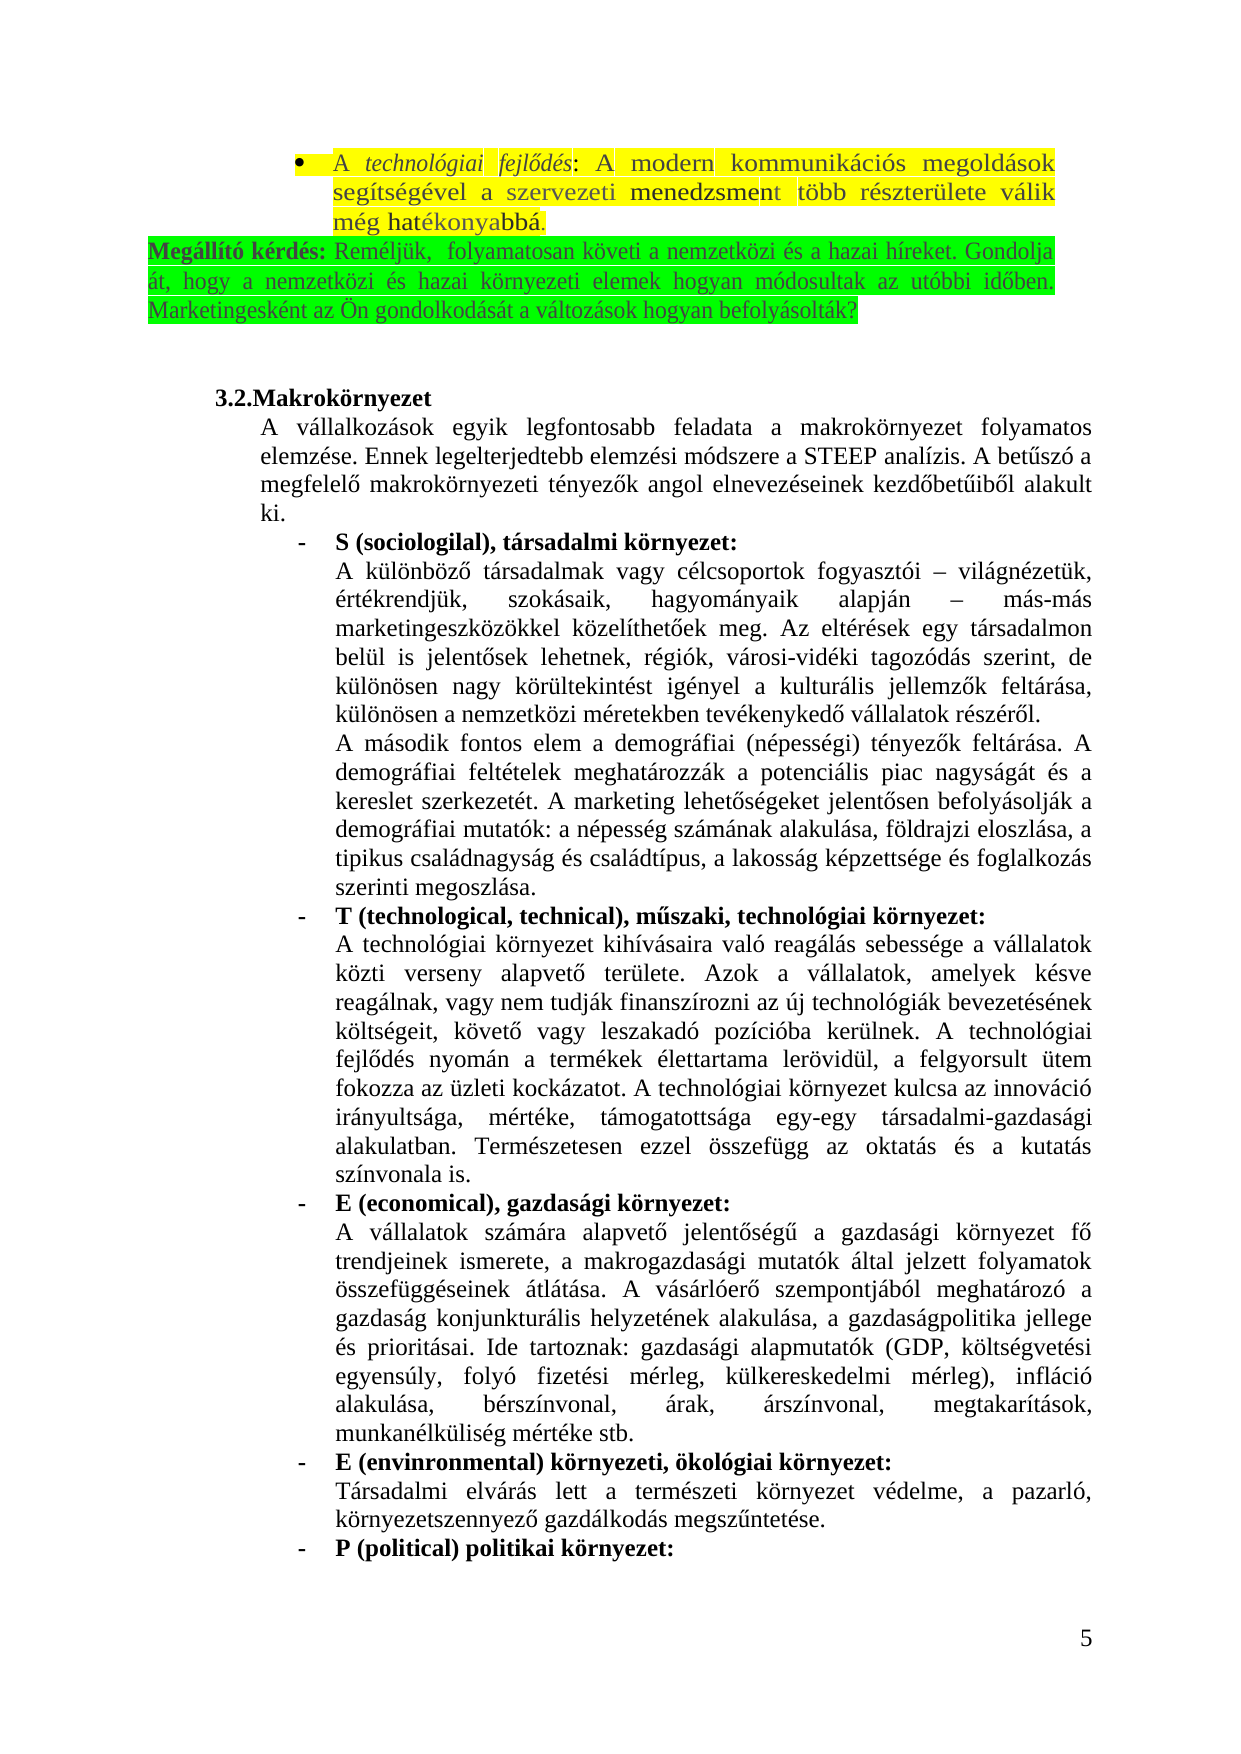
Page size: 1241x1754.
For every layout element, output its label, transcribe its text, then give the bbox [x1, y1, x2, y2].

list E (envinronmental) környezeti, ökológiai környezet: [298, 1447, 1093, 1476]
text Megállító kérdés: Reméljük, folyamatosan követi a nemzetközi és a hazai híreket. Gondolja át, hogy a nemzetközi és hazai környezeti elemek hogyan módosultak az utóbbi időben. Marketingesként az Ön gondolkodását a változások hogyan befolyásolták? [148, 295, 1055, 324]
text A vállalatok számára alapvető jelentőségű a gazdasági környezet fő trendjeinek ismerete, a makrogazdasági mutatók által jelzett folyamatok összefüggéseinek átlátása. A vásárlóerő szempontjából meghatározó a gazdaság konjunkturális helyzetének alakulása, a gazdaságpolitika jellege és prioritásai. Ide tartoznak: gazdasági alapmutatók (GDP, költségvetési egyensúly, folyó fizetési mérleg, külkereskedelmi mérleg), infláció alakulása, bérszínvonal, árak, árszínvonal, megtakarítások, munkanélküliség mértéke stb. [335, 1217, 1093, 1447]
text A technológiai környezet kihívásaira való reagálás sebessége a vállalatok közti verseny alapvető területe. Azok a vállalatok, amelyek késve reagálnak, vagy nem tudják finanszírozni az új technológiák bevezetésének költségeit, követő vagy leszakadó pozícióba kerülnek. A technológiai fejlődés nyomán a termékek élettartama lerövidül, a felgyorsult ütem fokozza az üzleti kockázatot. A technológiai környezet kulcsa az innováció irányultsága, mértéke, támogatottsága egy-egy társadalmi-gazdasági alakulatban. Természetesen ezzel összefügg az oktatás és a kutatás színvonala is. [335, 929, 1093, 1188]
text A vállalkozások egyik legfontosabb feladata a makrokörnyezet folyamatos elemzése. Ennek legelterjedtebb elemzési módszere a STEEP analízis. A betűszó a megfelelő makrokörnyezeti tényezők angol elnevezéseinek kezdőbetűiből alakult ki. [260, 412, 1093, 527]
text A második fontos elem a demográfiai (népességi) tényezők feltárása. A demográfiai feltételek meghatározzák a potenciális piac nagyságát és a kereslet szerkezetét. A marketing lehetőségeket jelentősen befolyásolják a demográfiai mutatók: a népesség számának alakulása, földrajzi eloszlása, a tipikus családnagyság és családtípus, a lakosság képzettsége és foglalkozás szerinti megoszlása. [335, 728, 1093, 901]
list P (political) politikai környezet: [298, 1533, 1093, 1562]
text 3.2.Makrokörnyezet [215, 383, 1093, 412]
list E (economical), gazdasági környezet: [298, 1188, 1093, 1217]
text A különböző társadalmak vagy célcsoportok fogyasztói – világnézetük, értékrendjük, szokásaik, hagyományaik alapján – más-más marketingeszközökkel közelíthetőek meg. Az eltérések egy társadalmon belül is jelentősek lehetnek, régiók, városi-vidéki tagozódás szerint, de különösen nagy körültekintést igényel a kulturális jellemzők feltárása, különösen a nemzetközi méretekben tevékenykedő vállalatok részéről. [335, 556, 1093, 728]
list A technológiai fejlődés: A modern kommunikációs megoldások segítségével a szervezeti menedzsment több részterülete válik még hatékonyabbá. [295, 148, 1055, 236]
list T (technological, technical), műszaki, technológiai környezet: [298, 901, 1093, 929]
list S (sociologilal), társadalmi környezet: [298, 527, 1093, 556]
text Társadalmi elvárás lett a természeti környezet védelme, a pazarló, környezetszennyező gazdálkodás megszűntetése. [335, 1476, 1093, 1533]
